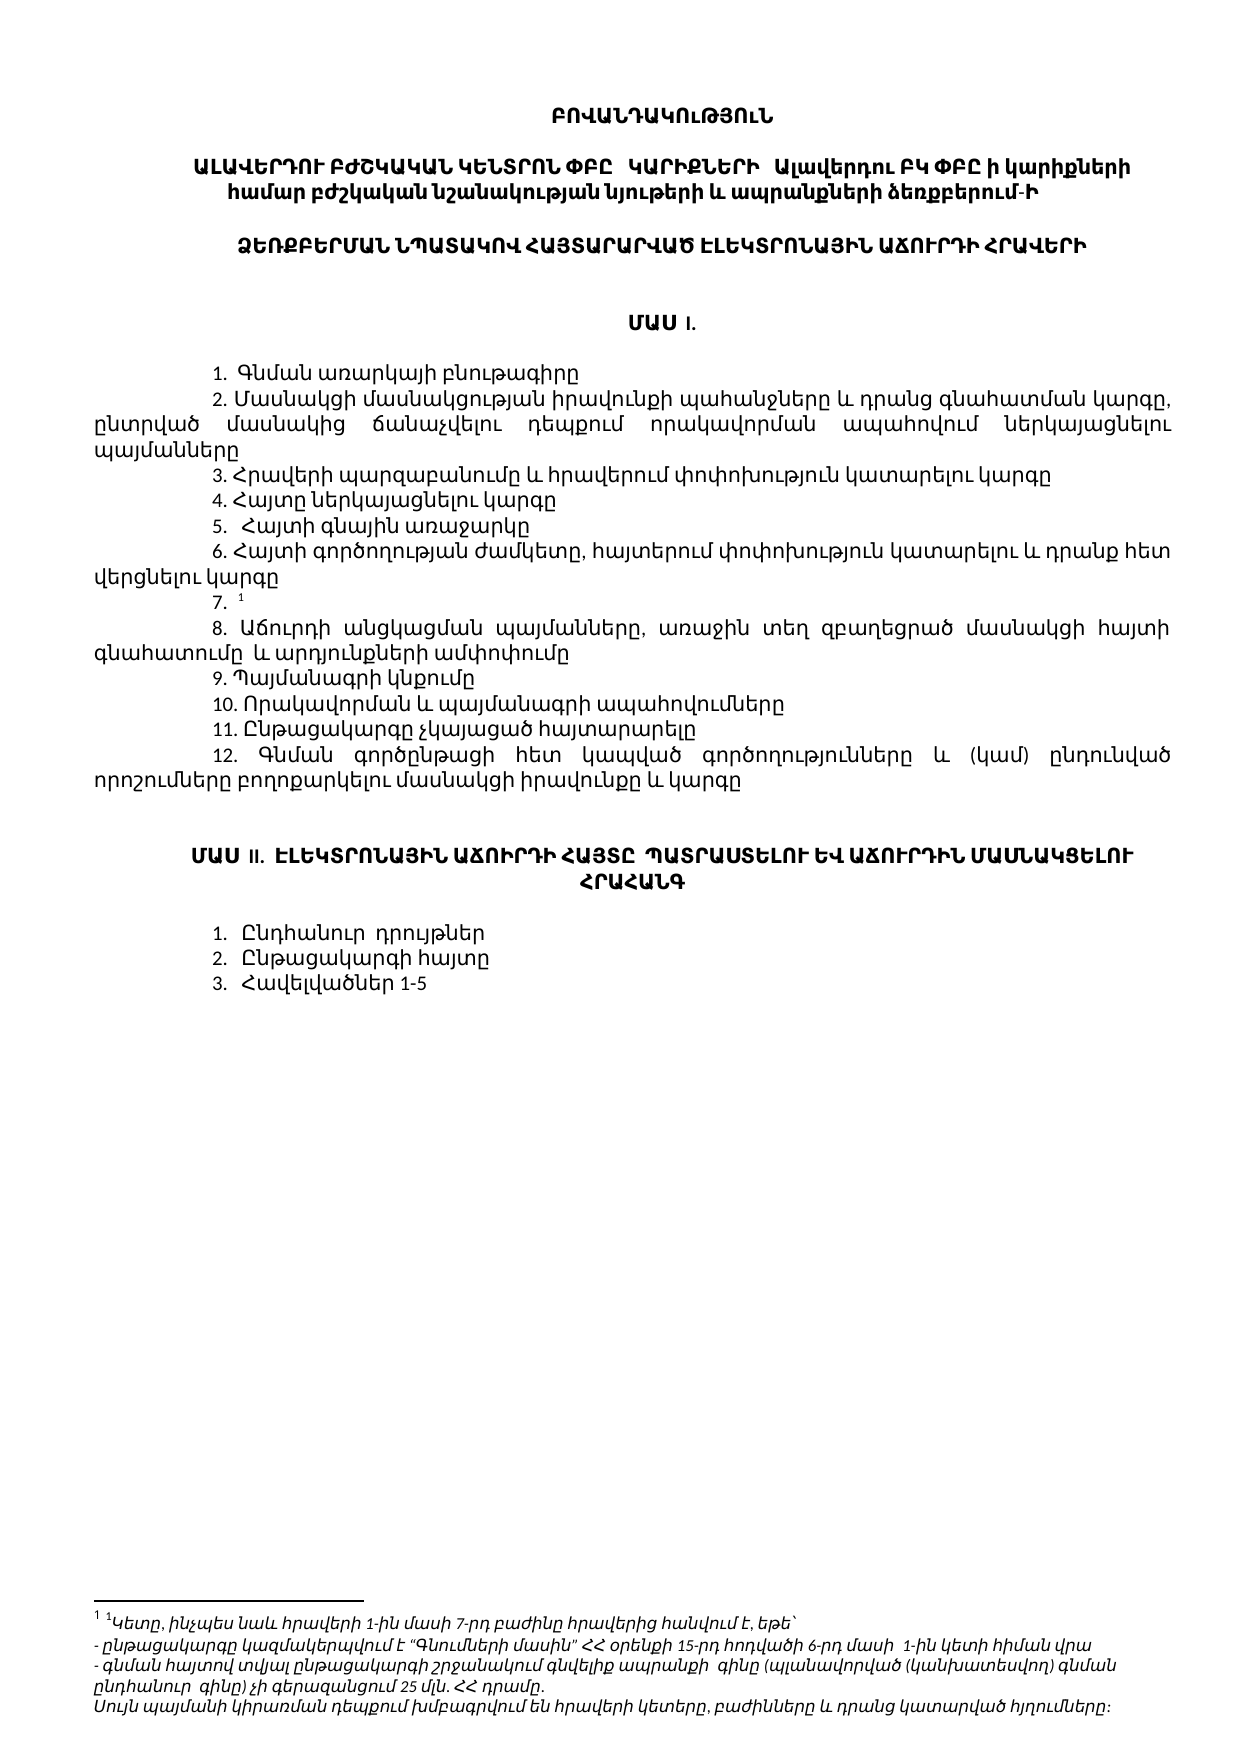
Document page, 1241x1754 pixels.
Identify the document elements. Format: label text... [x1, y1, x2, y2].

text 4. Հայտը ներկայացնելու կարգը [94, 488, 1171, 513]
text 12. Գնման գործընթացի հետ կապված գործողությունները և (կամ) ընդունված որոշումները բողոքարկելու մասնակցի իրավունքը և կարգը [94, 742, 1171, 793]
text 2. Մասնակցի մասնակցության իրավունքի պահանջները և դրանց գնահատման կարգը, ընտրված մասնակից ճանաչվելու դեպքում որակավորման ապահովում ներկայացնելու պայմանները [94, 386, 1171, 462]
text ԱԼԱՎԵՐԴՈՒ ԲԺՇԿԱԿԱՆ ԿԵՆՏՐՈՆ ՓԲԸ ԿԱՐԻՔՆԵՐԻ Ալավերդու ԲԿ ՓԲԸ ի կարիքների համար բժշկական նշանակության նյութերի և ապրանքների ձեռքբերում-Ի [94, 154, 1171, 205]
text 1. Գնման առարկայի բնութագիրը [94, 361, 1171, 386]
text 11. Ընթացակարգը չկայացած հայտարարելը [94, 716, 1171, 742]
text 2. Ընթացակարգի հայտը [94, 945, 1171, 971]
text 8. Աճուրդի անցկացման պայմանները, առաջին տեղ զբաղեցրած մասնակցի հայտի գնահատումը և արդյունքների ամփոփումը [94, 615, 1171, 666]
text 9. Պայմանագրի կնքումը [94, 666, 1171, 691]
text 3. Հրավերի պարզաբանումը և հրավերում փոփոխություն կատարելու կարգը [94, 462, 1171, 488]
text 5. Հայտի գնային առաջարկը [94, 513, 1171, 538]
text 3. Հավելվածներ 1-5 [94, 971, 1171, 996]
text ՄԱՍ II. ԷԼԵԿՏՐՈՆԱՅԻՆ ԱՃՈԻՐԴԻ ՀԱՅՏԸ ՊԱՏՐԱՍՏԵԼՈՒ ԵՎ ԱՃՈՒՐԴԻՆ ՄԱՍՆԱԿՑԵԼՈՒ ՀՐԱՀԱՆԳ [94, 843, 1171, 894]
text 10. Որակավորման և պայմանագրի ապահովումները [94, 691, 1171, 716]
text ԲՈՎԱՆԴԱԿՈւԹՅՈւՆ [94, 103, 1171, 128]
text 6. Հայտի գործողության ժամկետը, հայտերում փոփոխություն կատարելու և դրանք հետ վերցնելու կարգը [94, 538, 1171, 589]
text ՄԱՍ I. [94, 310, 1171, 335]
text 1. Ընդհանուր դրույթներ [94, 920, 1171, 945]
text 7. 1 [94, 589, 1171, 615]
text ՁԵՌՔԲԵՐՄԱՆ ՆՊԱՏԱԿՈՎ ՀԱՅՏԱՐԱՐՎԱԾ ԷԼԵԿՏՐՈՆԱՅԻՆ ԱՃՈՒՐԴԻ ՀՐԱՎԵՐԻ [94, 233, 1171, 259]
